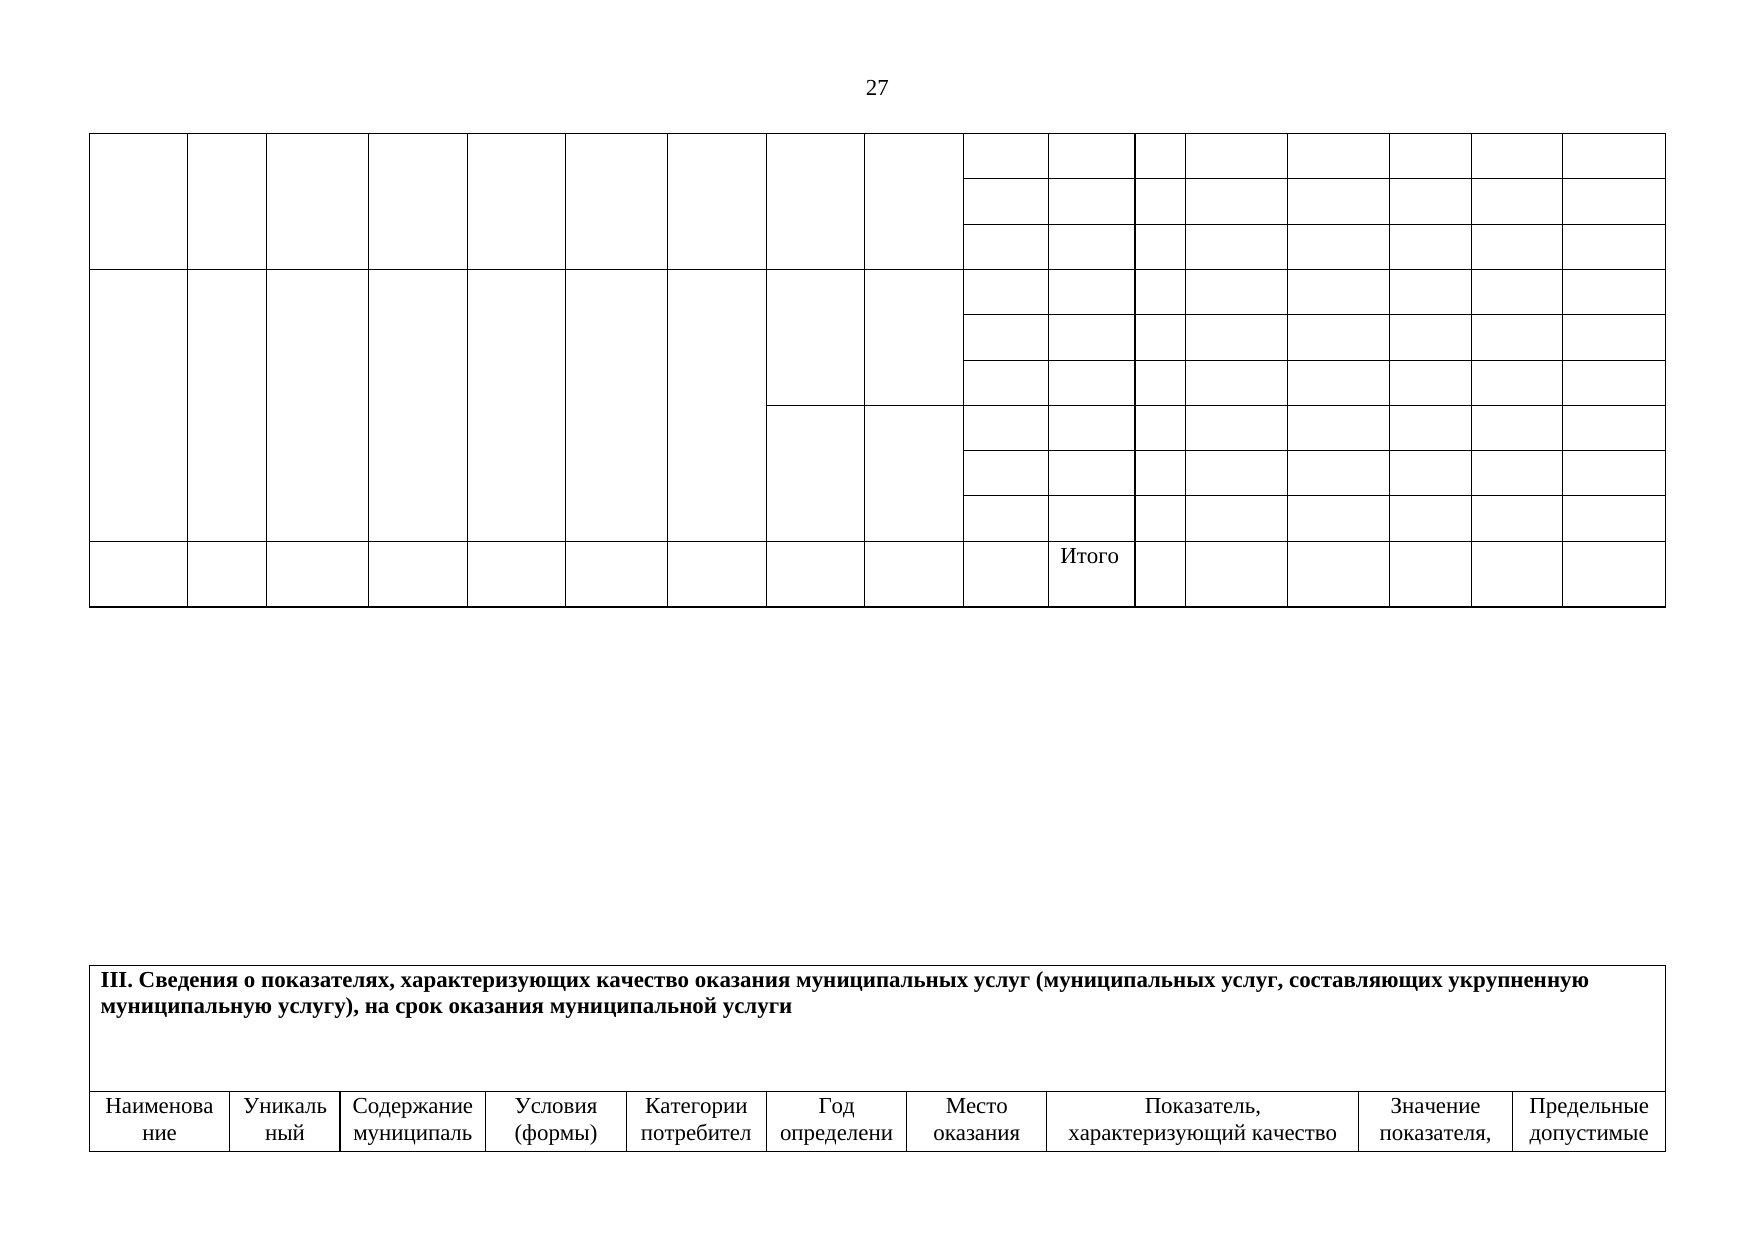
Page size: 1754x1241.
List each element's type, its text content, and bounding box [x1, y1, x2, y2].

table_cell [964, 496, 1048, 541]
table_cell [767, 1092, 906, 1151]
table_cell [1563, 179, 1665, 223]
table_cell [1049, 225, 1134, 269]
table_cell [1049, 496, 1134, 541]
table_cell [1563, 496, 1665, 541]
table_cell [1472, 361, 1562, 405]
table_cell [468, 270, 565, 541]
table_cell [230, 1092, 339, 1151]
table_cell [865, 270, 963, 405]
table_cell [1472, 542, 1562, 606]
table_cell [865, 406, 963, 541]
table_cell [1563, 315, 1665, 359]
table_cell [1186, 225, 1287, 269]
table_cell [468, 542, 565, 606]
table_cell [964, 315, 1048, 359]
table_cell [1136, 542, 1185, 606]
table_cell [1047, 1092, 1358, 1151]
table_cell [1563, 225, 1665, 269]
table_cell [1136, 225, 1185, 269]
table_cell [369, 542, 467, 606]
table_cell [964, 225, 1048, 269]
table_cell [964, 270, 1048, 314]
table_cell [1390, 270, 1471, 314]
table_cell [1186, 179, 1287, 223]
table_cell [1288, 225, 1389, 269]
table_cell [1049, 134, 1134, 178]
table_cell [90, 270, 187, 541]
table_cell [964, 361, 1048, 405]
table_cell [964, 406, 1048, 450]
table_cell [1136, 179, 1185, 223]
table_cell [188, 542, 266, 606]
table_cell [907, 1092, 1046, 1151]
table_cell [1563, 270, 1665, 314]
table_cell [1288, 315, 1389, 359]
table_cell [1136, 134, 1185, 178]
table_cell [1288, 542, 1389, 606]
table_cell [566, 270, 667, 541]
table_cell [1049, 179, 1134, 223]
table_cell [964, 542, 1048, 606]
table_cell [1359, 1092, 1512, 1151]
table_cell [1390, 496, 1471, 541]
table_cell [1563, 361, 1665, 405]
table_cell [1390, 406, 1471, 450]
table_cell [1390, 134, 1471, 178]
table_cell [1186, 315, 1287, 359]
table_cell [1136, 315, 1185, 359]
table_cell [1390, 361, 1471, 405]
table_cell [1390, 315, 1471, 359]
table_cell [1472, 225, 1562, 269]
table_cell [668, 542, 766, 606]
table_cell [964, 134, 1048, 178]
table_cell [1186, 361, 1287, 405]
table_cell [1136, 496, 1185, 541]
table_cell [1288, 451, 1389, 495]
table_cell [1288, 179, 1389, 223]
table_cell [627, 1092, 766, 1151]
table_cell [1288, 361, 1389, 405]
table_cell [267, 542, 368, 606]
table_cell [1186, 270, 1287, 314]
table_cell [1563, 451, 1665, 495]
table_cell [964, 451, 1048, 495]
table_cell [341, 1092, 485, 1151]
table_cell [1472, 496, 1562, 541]
table_cell [1136, 270, 1185, 314]
table_cell [1049, 451, 1134, 495]
table_cell [767, 542, 864, 606]
table_cell [267, 270, 368, 541]
table_cell [1472, 406, 1562, 450]
table_cell [1390, 179, 1471, 223]
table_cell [90, 1092, 229, 1151]
table_cell [1049, 270, 1134, 314]
table_cell [1288, 406, 1389, 450]
table_cell [1563, 134, 1665, 178]
table_cell [1472, 315, 1562, 359]
table_cell [1186, 134, 1287, 178]
table_cell [767, 406, 864, 541]
table_cell [1563, 542, 1665, 606]
table_cell [1563, 406, 1665, 450]
table_cell Итого [1049, 542, 1134, 606]
table_cell [369, 270, 467, 541]
table_cell [1390, 225, 1471, 269]
table_cell [1288, 496, 1389, 541]
table_cell [1472, 270, 1562, 314]
table_cell [90, 542, 187, 606]
table_cell [1390, 451, 1471, 495]
table_cell [1186, 496, 1287, 541]
table_cell [1472, 134, 1562, 178]
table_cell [1513, 1092, 1665, 1151]
table_cell [767, 270, 864, 405]
table_cell [1186, 451, 1287, 495]
table_cell [1049, 406, 1134, 450]
table_cell [1049, 361, 1134, 405]
table_cell [1186, 406, 1287, 450]
table_cell [1288, 270, 1389, 314]
table_cell [1288, 134, 1389, 178]
table_cell [1136, 406, 1185, 450]
table_cell [1472, 451, 1562, 495]
table_cell [1186, 542, 1287, 606]
table_cell [668, 270, 766, 541]
table_cell [865, 134, 963, 269]
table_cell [486, 1092, 626, 1151]
table_cell [566, 542, 667, 606]
table_cell [964, 179, 1048, 223]
table_cell [1136, 361, 1185, 405]
table_cell [1049, 315, 1134, 359]
table_cell [1390, 542, 1471, 606]
table_header III. Сведения о показателях, характеризующих качество оказания муниципальных услуг (муниципальных услуг, составляющих укрупненную муниципальную услугу), на срок оказания муниципальной услуги [90, 966, 1665, 1091]
table_cell [188, 270, 266, 541]
table_cell [1136, 451, 1185, 495]
table_cell [1472, 179, 1562, 223]
table_cell [865, 542, 963, 606]
